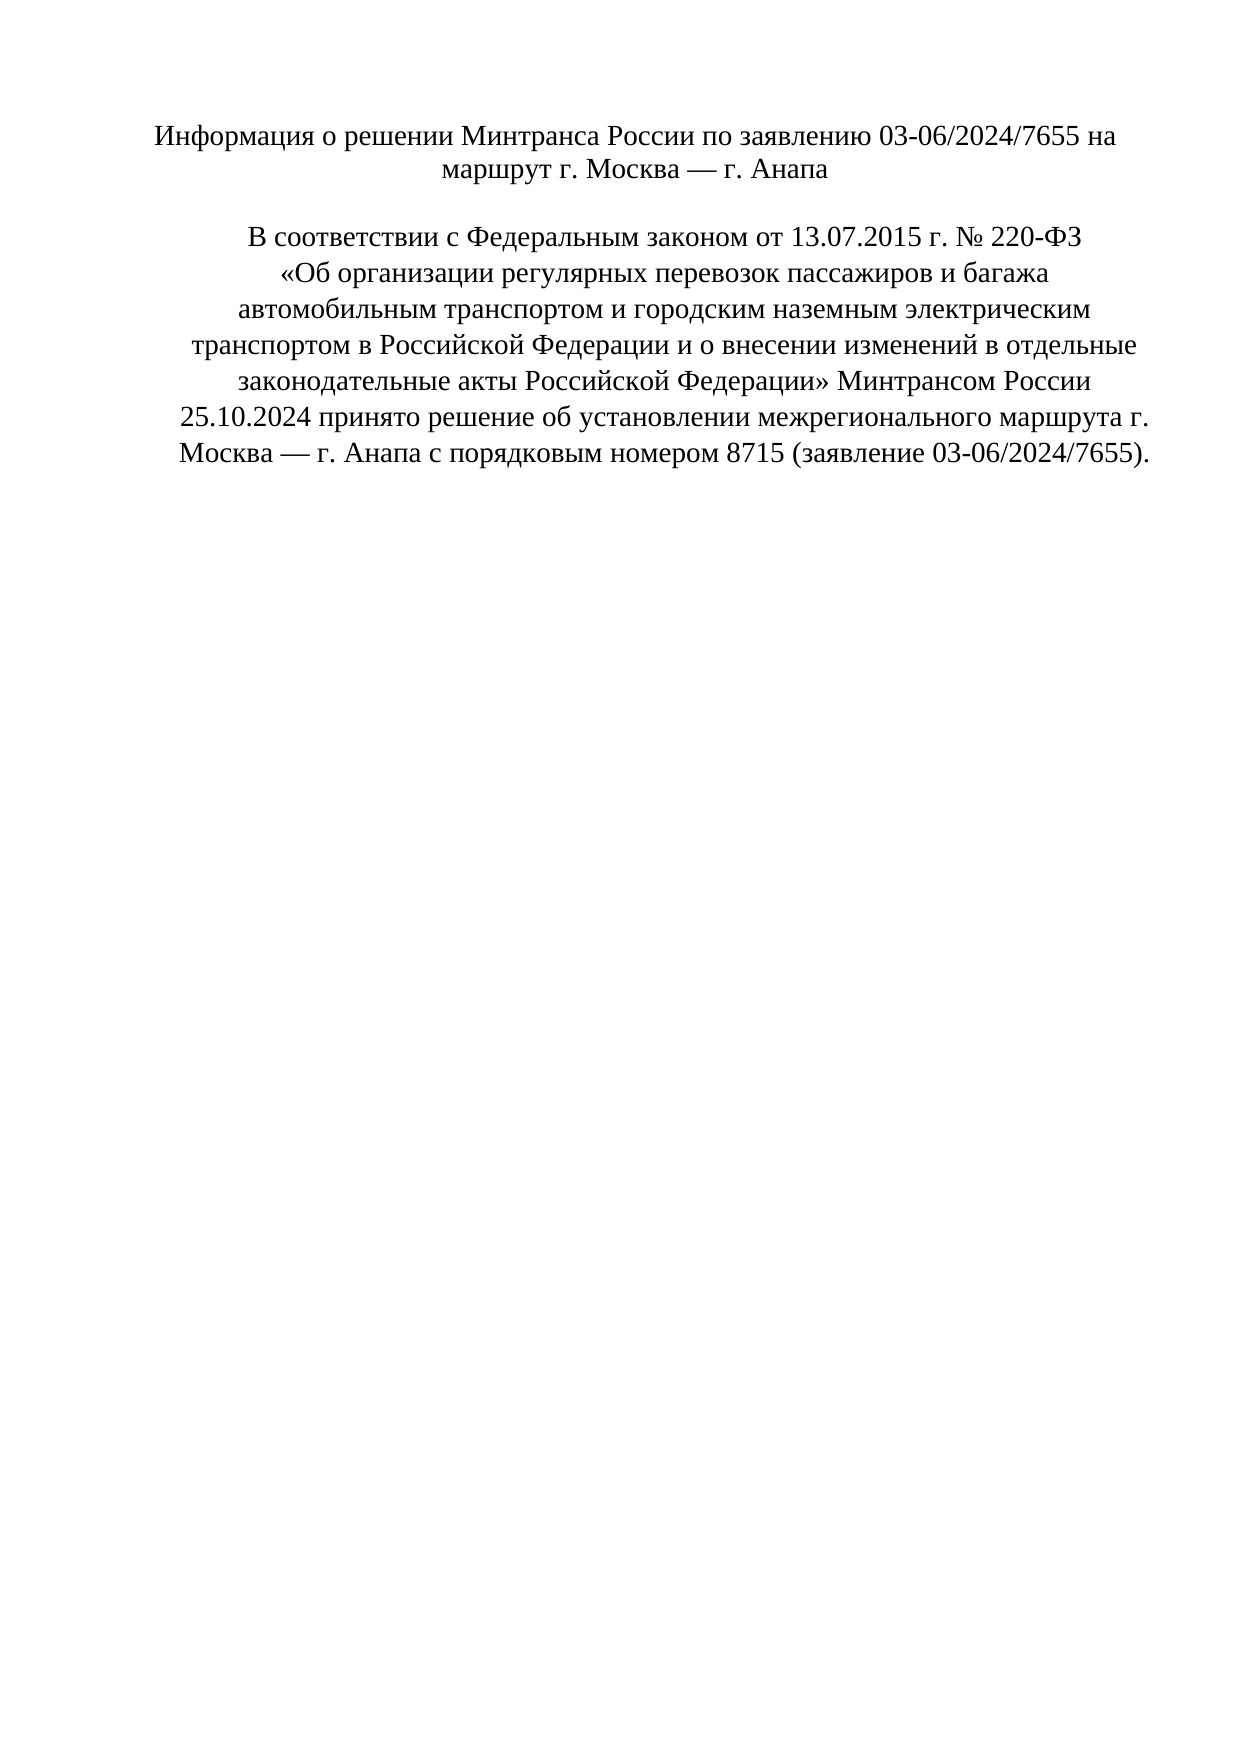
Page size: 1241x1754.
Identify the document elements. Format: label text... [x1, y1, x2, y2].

text Информация о решении Минтранса России по заявлению 03-06/2024/7655 на маршрут г. Москва — г. Анапа [118, 118, 1152, 185]
text В соответствии с Федеральным законом от 13.07.2015 г. № 220-ФЗ «Об организации регулярных перевозок пассажиров и багажа автомобильным транспортом и городским наземным электрическим транспортом в Российской Федерации и о внесении изменений в отдельные законодательные акты Российской Федерации» Минтрансом России 25.10.2024 принято решение об установлении межрегионального маршрута г. Москва — г. Анапа с порядковым номером 8715 (заявление 03-06/2024/7655). [177, 219, 1152, 469]
